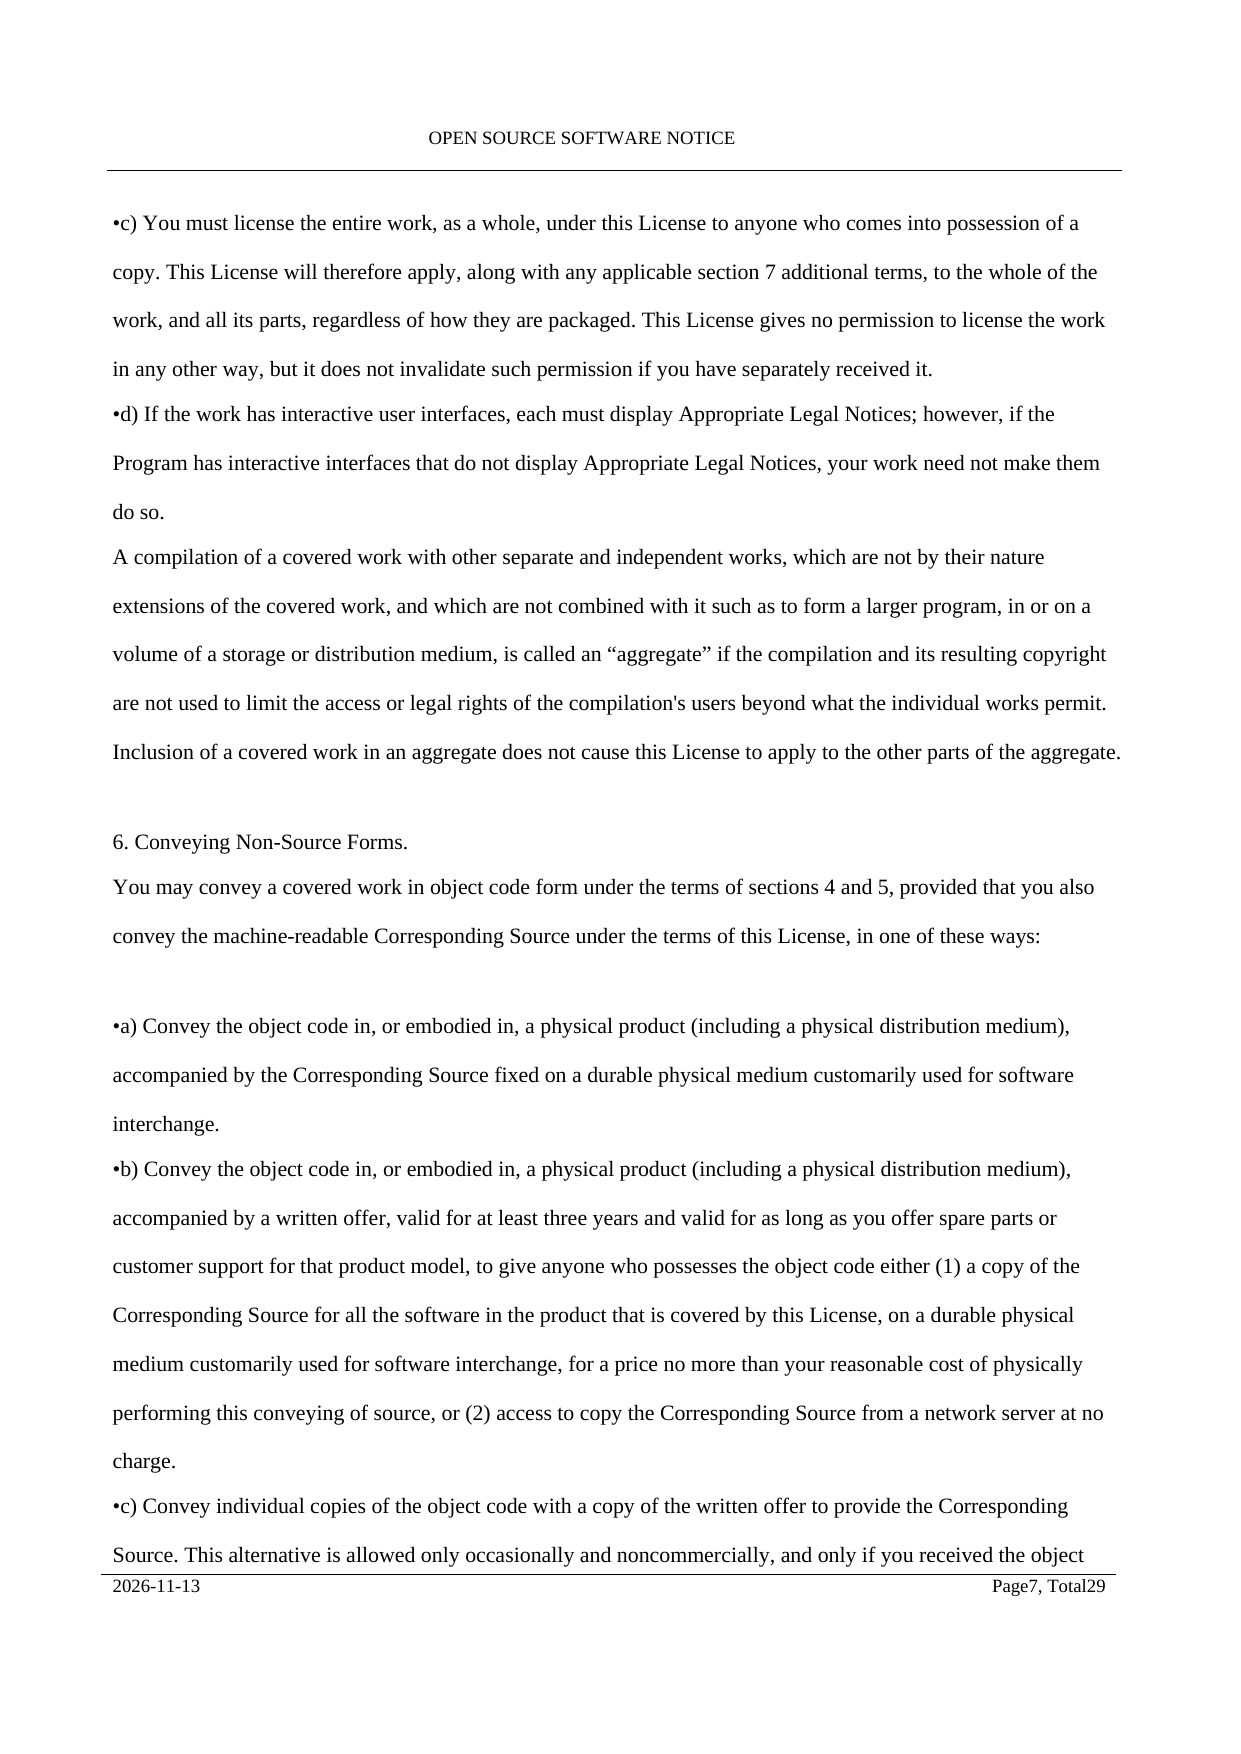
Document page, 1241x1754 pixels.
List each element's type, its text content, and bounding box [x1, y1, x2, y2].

text A compilation of a covered work with other separate and independent works, which are not by their nature extensions of the covered work, and which are not combined with it such as to form a larger program, in or on a volume of a storage or distribution medium, is called an “aggregate” if the compilation and its resulting copyright are not used to limit the access or legal rights of the compilation's users beyond what the individual works permit. Inclusion of a covered work in an aggregate does not cause this License to apply to the other parts of the aggregate. [112, 540, 1128, 768]
text •b) Convey the object code in, or embodied in, a physical product (including a physical distribution medium), accompanied by a written offer, valid for at least three years and valid for as long as you offer spare parts or customer support for that product model, to give anyone who possesses the object code either (1) a copy of the Corresponding Source for all the software in the product that is covered by this License, on a durable physical medium customarily used for software interchange, for a price no more than your reasonable cost of physically performing this conveying of source, or (2) access to copy the Corresponding Source from a network server at no charge. [112, 1152, 1128, 1477]
text 6. Conveying Non-Source Forms. [112, 826, 1128, 858]
text •c) You must license the entire work, as a whole, under this License to anyone who comes into possession of a copy. This License will therefore apply, along with any applicable section 7 additional terms, to the whole of the work, and all its parts, regardless of how they are packaged. This License gives no permission to license the work in any other way, but it does not invalidate such permission if you have separately received it. [112, 206, 1128, 385]
text •a) Convey the object code in, or embodied in, a physical product (including a physical distribution medium), accompanied by the Corresponding Source fixed on a durable physical medium customarily used for software interchange. [112, 1009, 1128, 1139]
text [112, 1490, 1128, 1571]
text •d) If the work has interactive user interfaces, each must display Appropriate Legal Notices; however, if the Program has interactive interfaces that do not display Appropriate Legal Notices, your work need not make them do so. [112, 398, 1128, 528]
text You may convey a covered work in object code form under the terms of sections 4 and 5, provided that you also convey the machine-readable Corresponding Source under the terms of this License, in one of these ways: [112, 871, 1128, 952]
